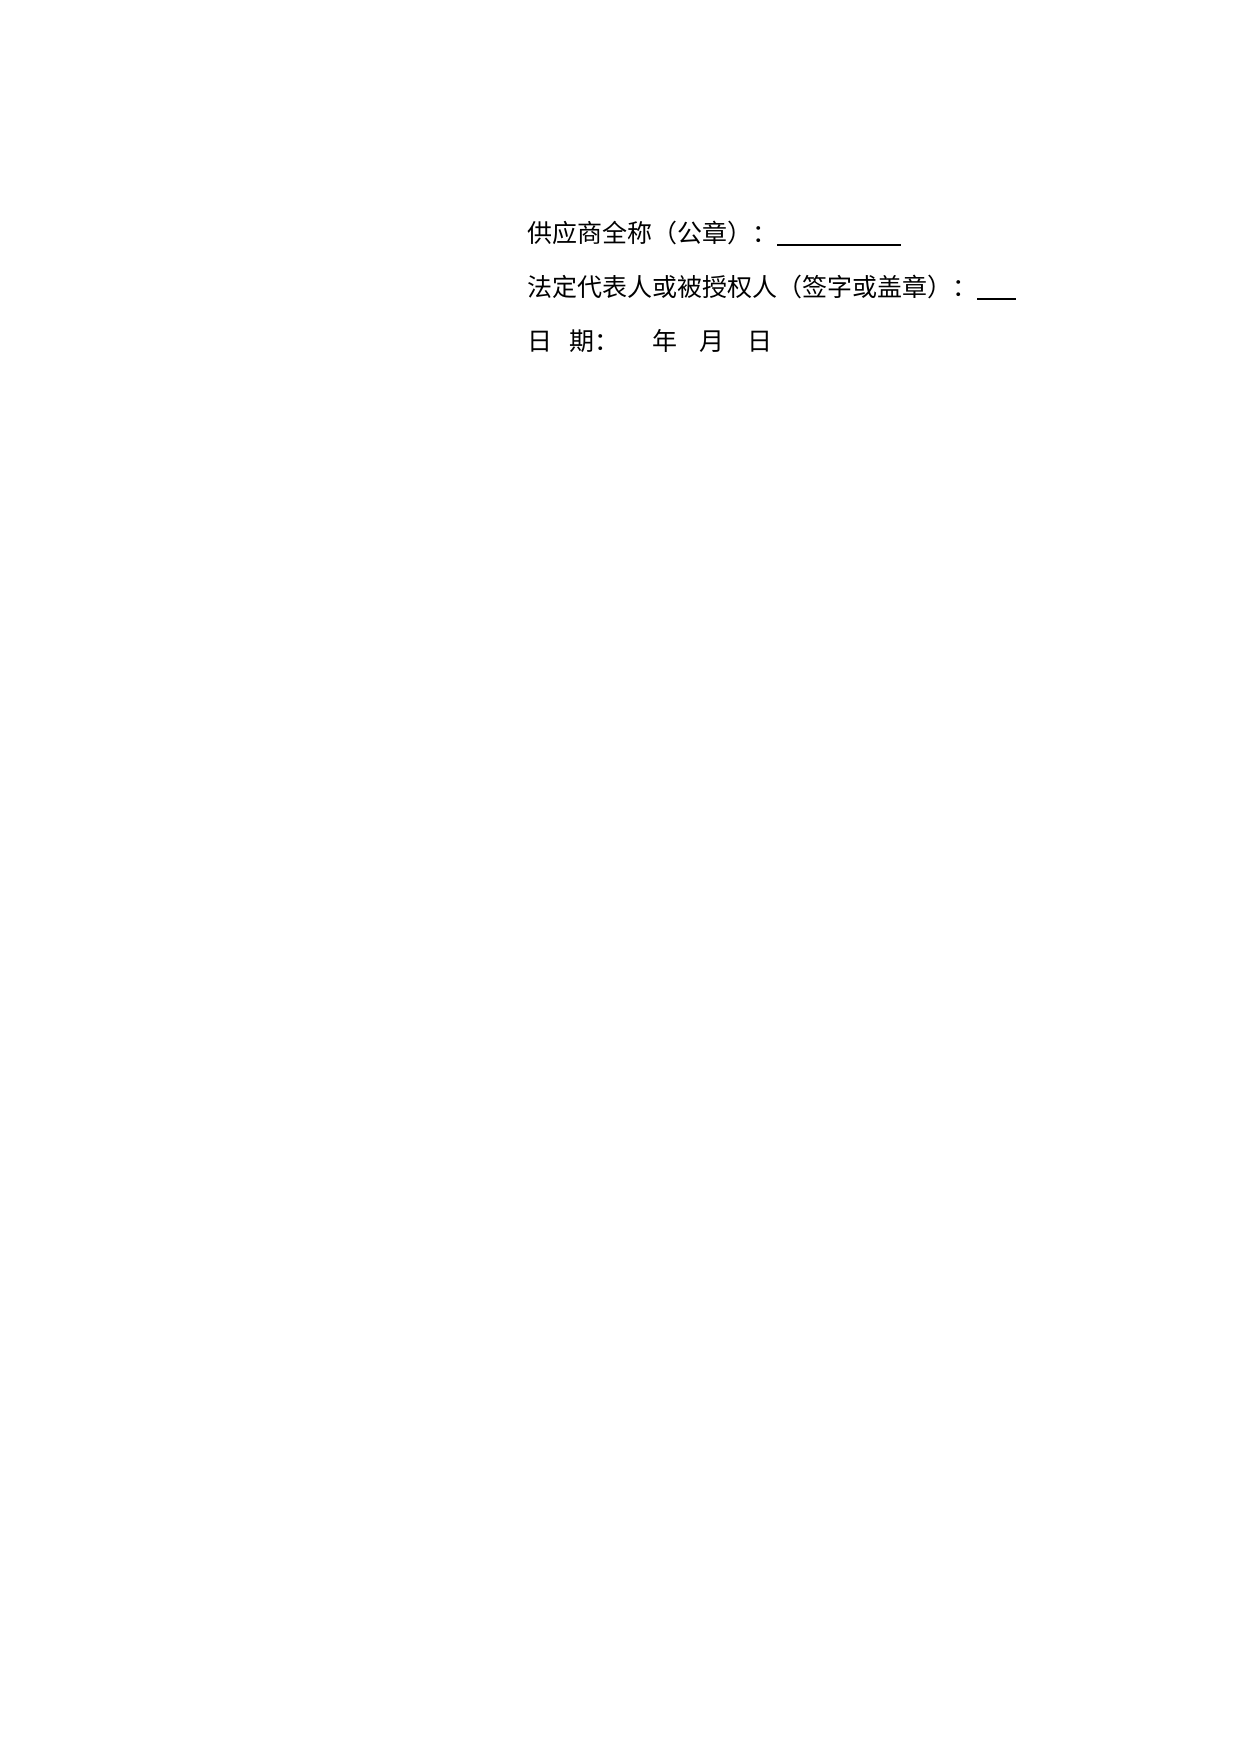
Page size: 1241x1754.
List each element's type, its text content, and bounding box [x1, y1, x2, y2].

text 日 期： 年 月 日 [187, 322, 1053, 358]
text 法定代表人或被授权人（签字或盖章）： [187, 267, 1053, 304]
text 供应商全称（公章）： [187, 213, 1053, 249]
